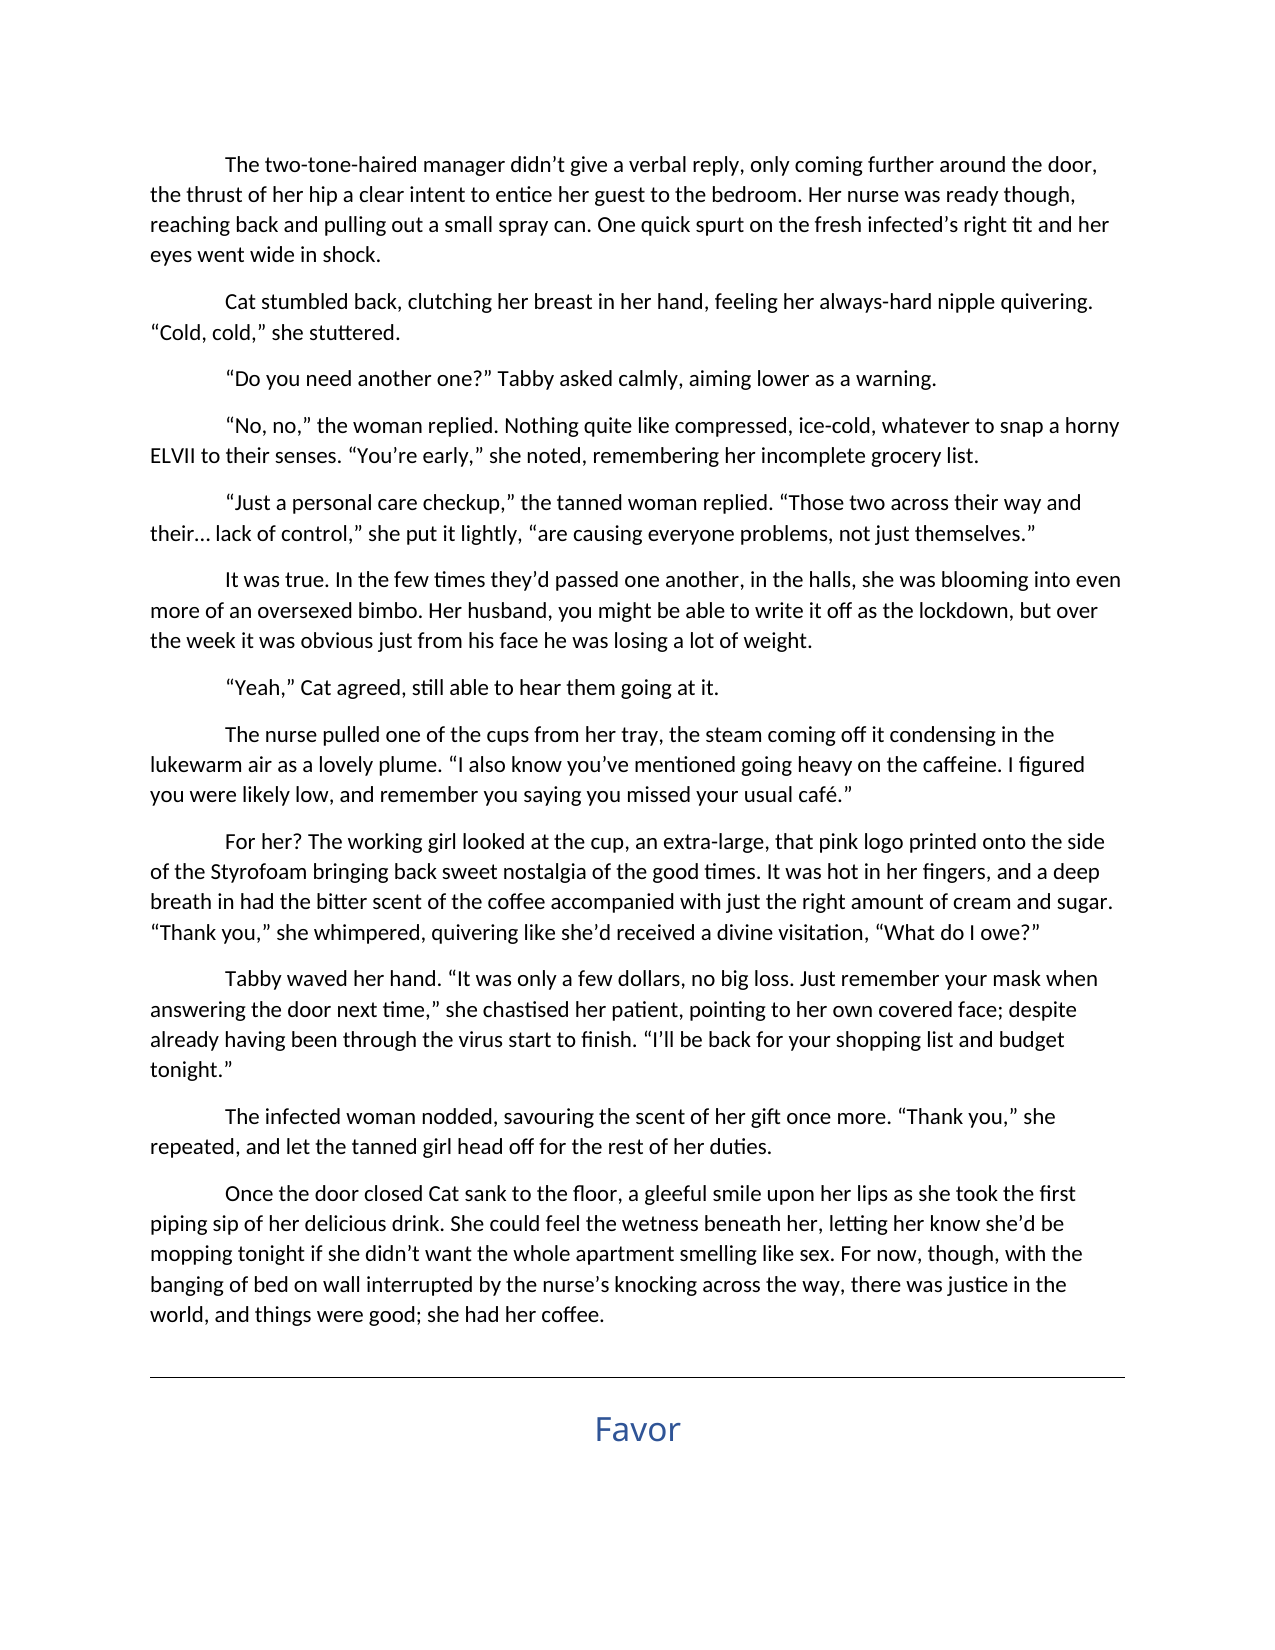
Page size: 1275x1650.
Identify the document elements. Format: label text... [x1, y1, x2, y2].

text The infected woman nodded, savouring the scent of her gift once more. “Thank you,” she repeated, and let the tanned girl head off for the rest of her duties. [150, 1102, 1125, 1160]
text For her? The working girl looked at the cup, an extra-large, that pink logo printed onto the side of the Styrofoam bringing back sweet nostalgia of the good times. It was hot in her fingers, and a deep breath in had the bitter scent of the coffee accompanied with just the right amount of cream and sugar. “Thank you,” she whimpered, quivering like she’d received a divine visitation, “What do I owe?” [150, 827, 1125, 946]
text “Just a personal care checkup,” the tanned woman replied. “Those two across their way and their… lack of control,” she put it lightly, “are causing everyone problems, not just themselves.” [150, 488, 1125, 547]
text “Do you need another one?” Tabby asked calmly, aiming lower as a warning. [150, 364, 1125, 393]
text The two-tone-haired manager didn’t give a verbal reply, only coming further around the door, the thrust of her hip a clear intent to entice her guest to the bedroom. Her nurse was ready though, reaching back and pulling out a small spray can. One quick spurt on the fresh infected’s right tit and her eyes went wide in shock. [150, 150, 1125, 269]
text The nurse pulled one of the cups from her tray, the steam coming off it condensing in the lukewarm air as a lovely plume. “I also know you’ve mentioned going heavy on the caffeine. I figured you were likely low, and remember you saying you missed your usual café.” [150, 720, 1125, 808]
text Tabby waved her hand. “It was only a few dollars, no big loss. Just remember your mask when answering the door next time,” she chastised her patient, pointing to her own covered face; despite already having been through the virus start to finish. “I’ll be back for your shopping list and budget tonight.” [150, 964, 1125, 1083]
text “No, no,” the woman replied. Nothing quite like compressed, ice-cold, whatever to snap a horny ELVII to their senses. “You’re early,” she noted, remembering her incomplete grocery list. [150, 411, 1125, 470]
text It was true. In the few times they’d passed one another, in the halls, she was blooming into even more of an oversexed bimbo. Her husband, you might be able to write it off as the lockdown, but over the week it was obvious just from his face he was losing a lot of weight. [150, 566, 1125, 654]
text Once the door closed Cat sank to the floor, a gleeful smile upon her lips as she took the first piping sip of her delicious drink. She could feel the wetness beneath her, letting her know she’d be mopping tonight if she didn’t want the whole apartment smelling like sex. For now, though, with the banging of bed on wall interrupted by the nurse’s knocking across the way, there was justice in the world, and things were good; she had her coffee. [150, 1179, 1125, 1328]
subtitle Favor [150, 1406, 1125, 1451]
text “Yeah,” Cat agreed, still able to hear them going at it. [150, 673, 1125, 701]
text Cat stumbled back, clutching her breast in her hand, feeling her always-hard nipple quivering. “Cold, cold,” she stuttered. [150, 287, 1125, 346]
